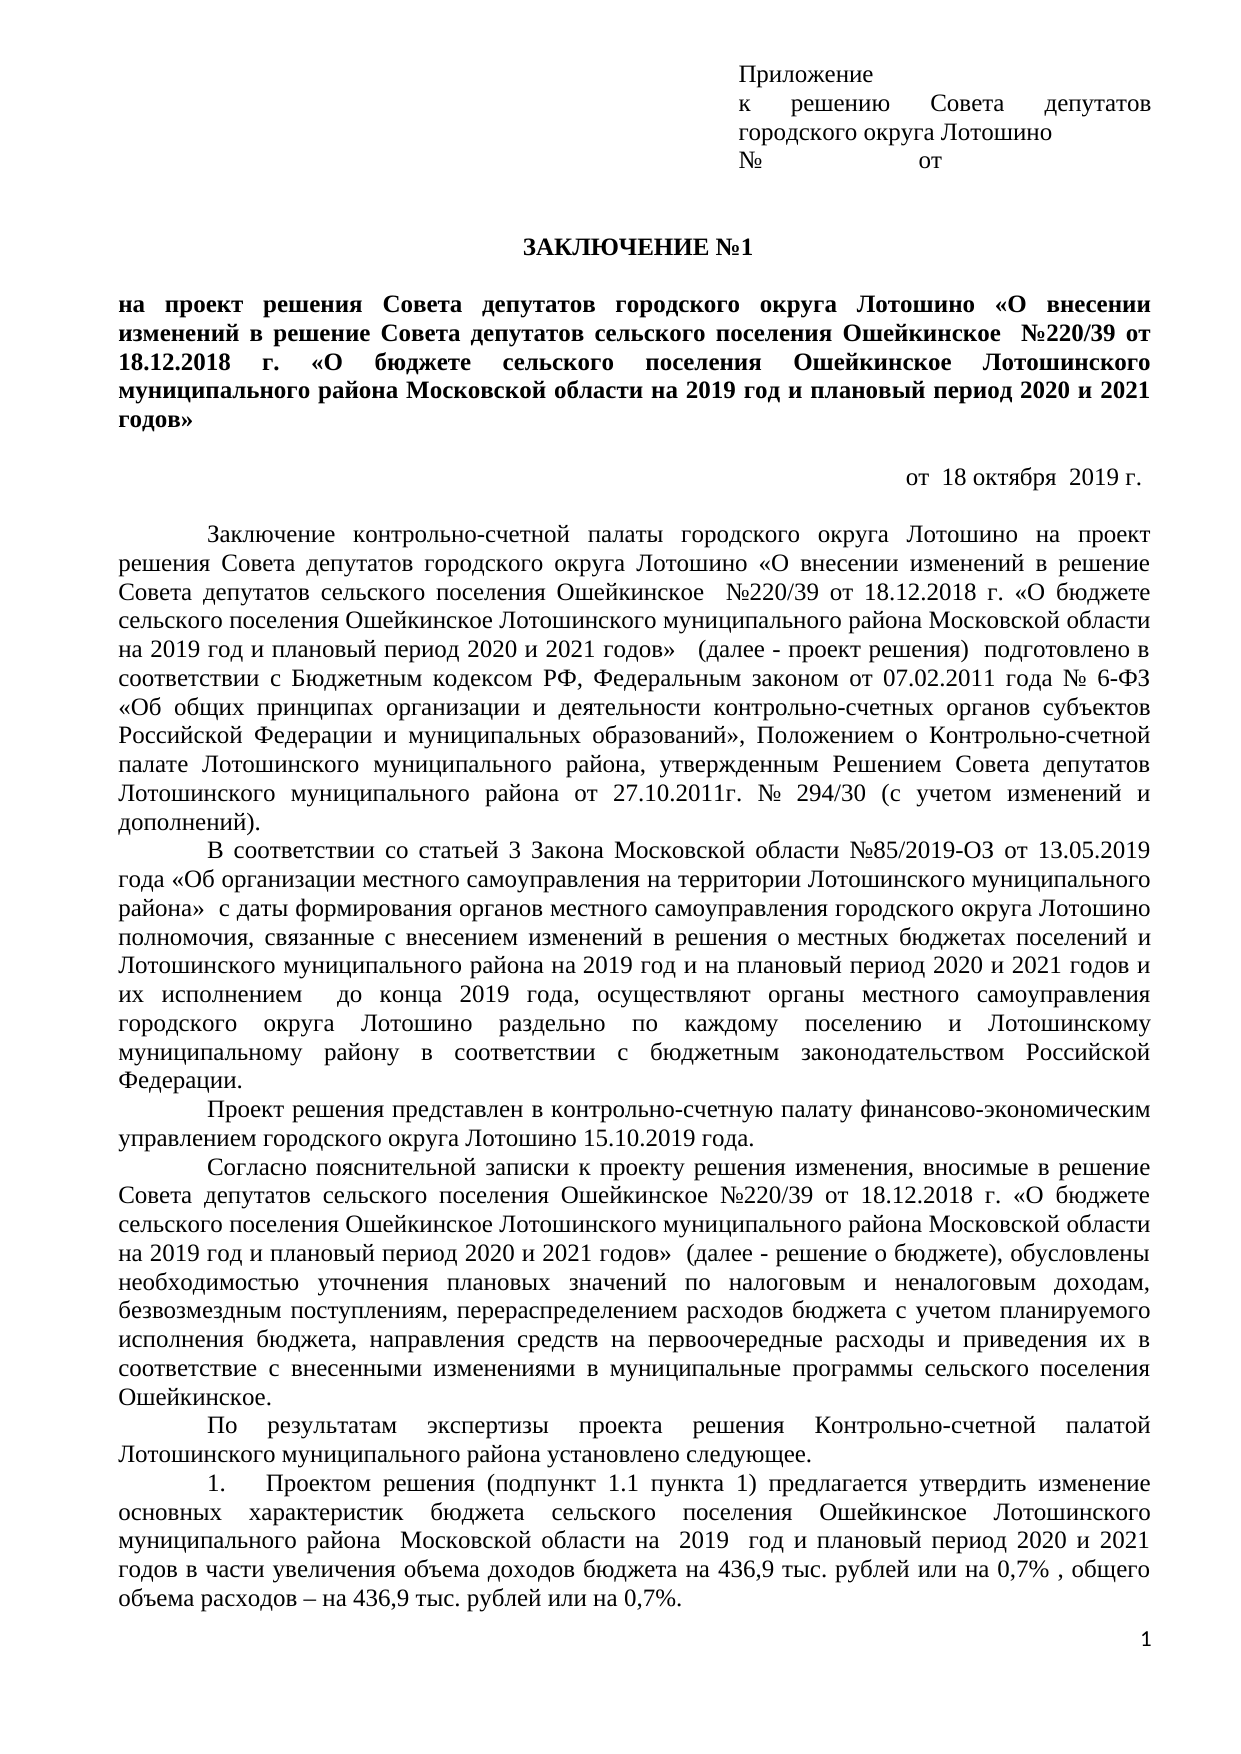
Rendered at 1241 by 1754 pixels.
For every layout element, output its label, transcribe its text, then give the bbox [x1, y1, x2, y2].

list Проектом решения (подпункт 1.1 пункта 1) предлагается утвердить изменение основных характеристик бюджета сельского поселения Ошейкинское Лотошинского муниципального района Московской области на 2019 год и плановый период 2020 и 2021 годов в части увеличения объема доходов бюджета на 436,9 тыс. рублей или на 0,7% , общего объема расходов – на 436,9 тыс. рублей или на 0,7%. [118, 1468, 1152, 1612]
text Проект решения представлен в контрольно-счетную палату финансово-экономическим управлением городского округа Лотошино 15.10.2019 года. [118, 1094, 1152, 1152]
text Согласно пояснительной записки к проекту решения изменения, вносимые в решение Совета депутатов сельского поселения Ошейкинское №220/39 от 18.12.2018 г. «О бюджете сельского поселения Ошейкинское Лотошинского муниципального района Московской области на 2019 год и плановый период 2020 и 2021 годов» (далее - решение о бюджете), обусловлены необходимостью уточнения плановых значений по налоговым и неналоговым доходам, безвозмездным поступлениям, перераспределением расходов бюджета с учетом планируемого исполнения бюджета, направления средств на первоочередные расходы и приведения их в соответствие с внесенными изменениями в муниципальные программы сельского поселения Ошейкинское. [118, 1152, 1152, 1410]
text на проект решения Совета депутатов городского округа Лотошино «О внесении изменений в решение Совета депутатов сельского поселения Ошейкинское №220/39 от 18.12.2018 г. «О бюджете сельского поселения Ошейкинское Лотошинского муниципального района Московской области на 2019 год и плановый период 2020 и 2021 годов» [118, 289, 1152, 433]
text ЗАКЛЮЧЕНИЕ №1 [118, 232, 1152, 260]
text № от [738, 145, 1152, 174]
text к решению Совета депутатов городского округа Лотошино [738, 88, 1152, 145]
text В соответствии со статьей 3 Закона Московской области №85/2019-ОЗ от 13.05.2019 года «Об организации местного самоуправления на территории Лотошинского муниципального района» с даты формирования органов местного самоуправления городского округа Лотошино полномочия, связанные с внесением изменений в решения о местных бюджетах поселений и Лотошинского муниципального района на 2019 год и на плановый период 2020 и 2021 годов и их исполнением до конца 2019 года, осуществляют органы местного самоуправления городского округа Лотошино раздельно по каждому поселению и Лотошинскому муниципальному району в соответствии с бюджетным законодательством Российской Федерации. [118, 835, 1152, 1094]
text Приложение [738, 59, 1152, 88]
text Заключение контрольно-счетной палаты городского округа Лотошино на проект решения Совета депутатов городского округа Лотошино «О внесении изменений в решение Совета депутатов сельского поселения Ошейкинское №220/39 от 18.12.2018 г. «О бюджете сельского поселения Ошейкинское Лотошинского муниципального района Московской области на 2019 год и плановый период 2020 и 2021 годов» (далее - проект решения) подготовлено в соответствии с Бюджетным кодексом РФ, Федеральным законом от 07.02.2011 года № 6-ФЗ «Об общих принципах организации и деятельности контрольно-счетных органов субъектов Российской Федерации и муниципальных образований», Положением о Контрольно-счетной палате Лотошинского муниципального района, утвержденным Решением Совета депутатов Лотошинского муниципального района от 27.10.2011г. № 294/30 (с учетом изменений и дополнений). [118, 519, 1152, 835]
text По результатам экспертизы проекта решения Контрольно-счетной палатой Лотошинского муниципального района установлено следующее. [118, 1410, 1152, 1468]
text от 18 октября 2019 г. [118, 462, 1152, 490]
